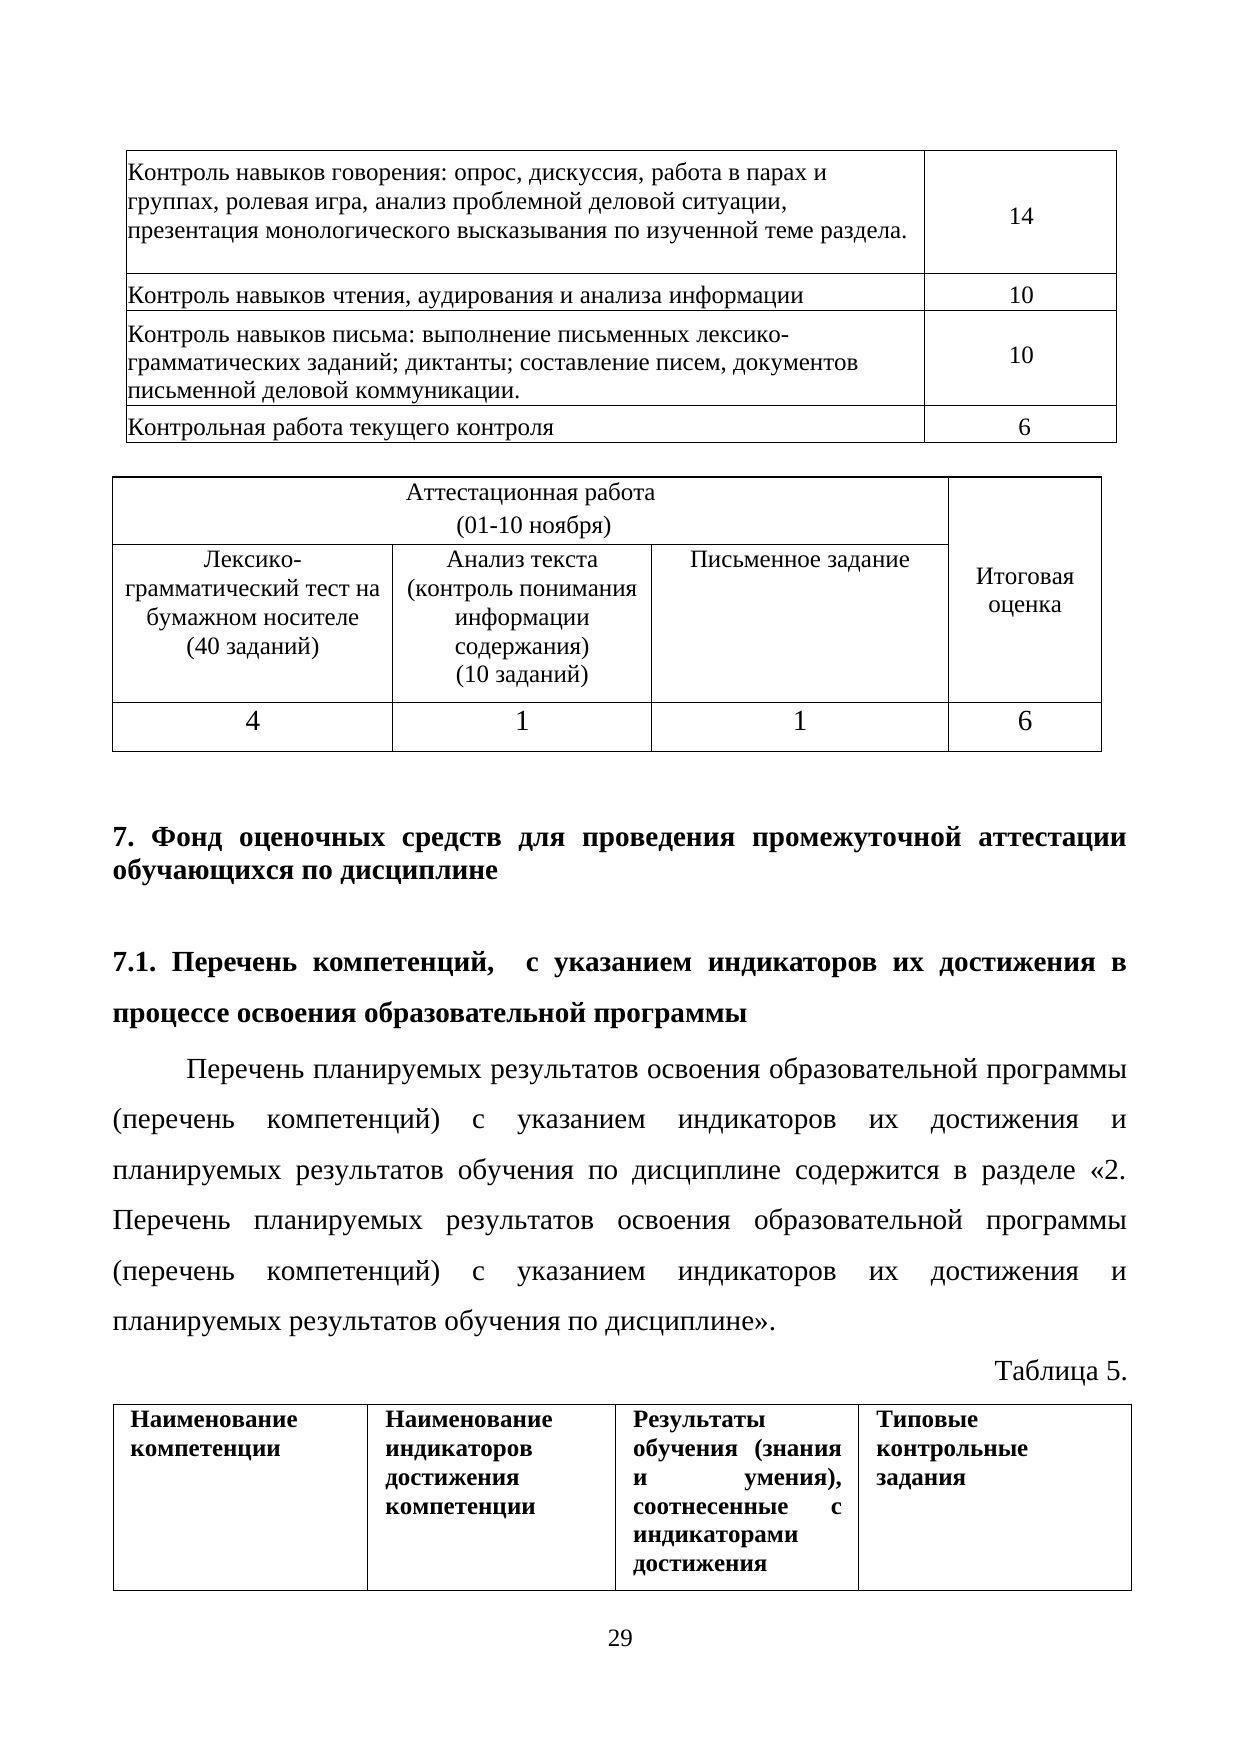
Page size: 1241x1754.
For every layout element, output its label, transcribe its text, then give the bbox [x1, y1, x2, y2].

table_cell 6 [949, 703, 1101, 751]
table_cell Контроль навыков чтения, аудирования и анализа информации [127, 274, 924, 310]
table_cell Письменное задание [652, 545, 948, 702]
table_cell Контроль навыков письма: выполнение письменных лексико- грамматических заданий; диктанты; составление писем, документов письменной деловой коммуникации. [127, 311, 924, 405]
table_cell Контроль навыков говорения: опрос, дискуссия, работа в парах и группах, ролевая игра, анализ проблемной деловой ситуации, презентация монологического высказывания по изученной теме раздела. [127, 151, 924, 273]
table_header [616, 1405, 858, 1589]
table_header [114, 1405, 367, 1589]
table_header Аттестационная работа (01-10 ноября) [113, 478, 948, 543]
text Перечень планируемых результатов освоения образовательной программы (перечень компетенций) с указанием индикаторов их достижения и планируемых результатов обучения по дисциплине содержится в разделе «2. Перечень планируемых результатов освоения образовательной программы (перечень компетенций) с указанием индикаторов их достижения и планируемых результатов обучения по дисциплине». [112, 1051, 1128, 1336]
table_cell 10 [925, 311, 1116, 405]
table_cell 10 [925, 274, 1116, 310]
table_cell 1 [393, 703, 651, 751]
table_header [859, 1405, 1131, 1589]
text Таблица 5. [112, 1353, 1128, 1387]
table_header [368, 1405, 615, 1589]
table_cell 6 [925, 406, 1116, 442]
table_cell 14 [925, 151, 1116, 273]
table_cell 1 [652, 703, 948, 751]
table_header Итоговая оценка [949, 478, 1101, 702]
table_cell Лексико-грамматический тест на бумажном носителе (40 заданий) [113, 545, 392, 702]
text 7. Фонд оценочных средств для проведения промежуточной аттестации обучающихся по дисциплине [112, 819, 1128, 886]
table_cell Анализ текста (контроль понимания информации содержания) (10 заданий) [393, 545, 651, 702]
table_cell 4 [113, 703, 392, 751]
subtitle 7.1. Перечень компетенций, с указанием индикаторов их достижения в процессе освоения образовательной программы [112, 944, 1128, 1028]
table_cell Контрольная работа текущего контроля [127, 406, 924, 442]
